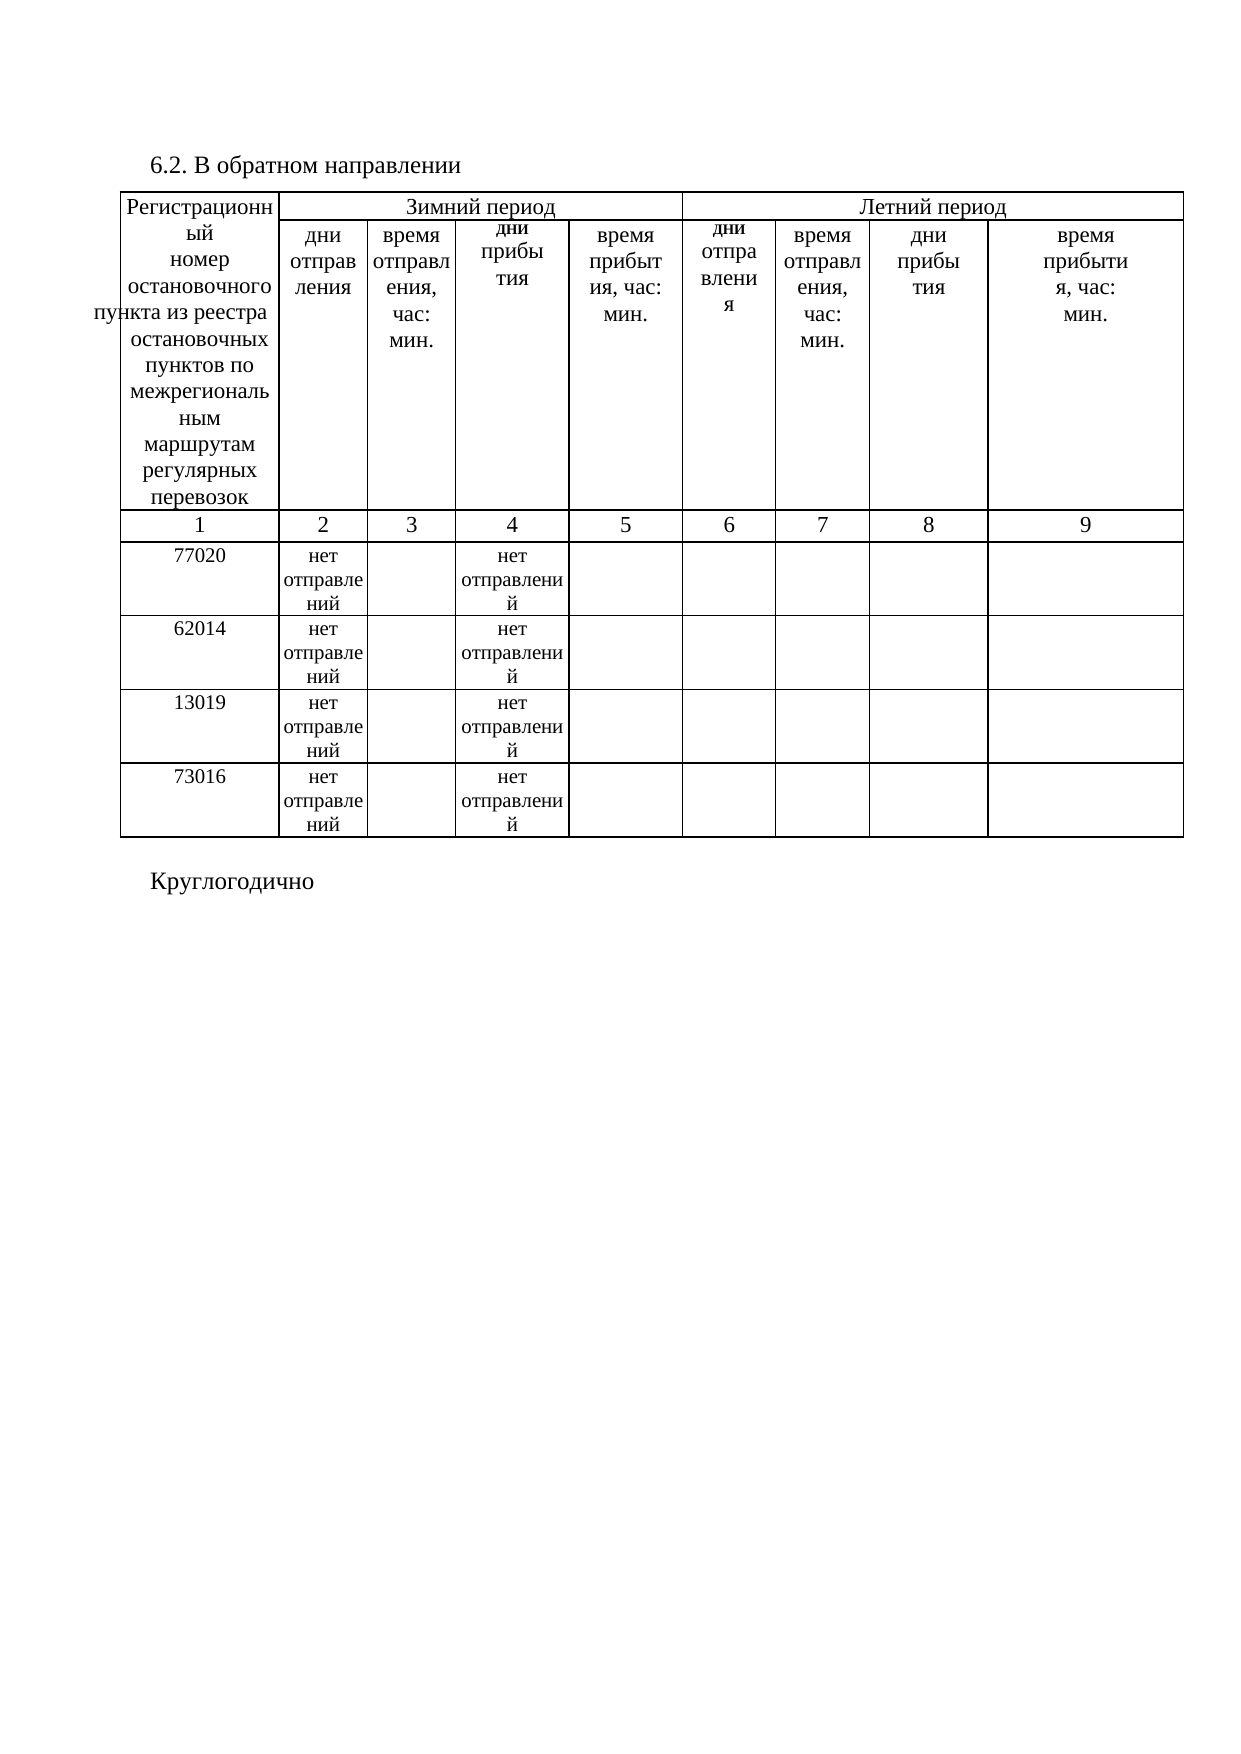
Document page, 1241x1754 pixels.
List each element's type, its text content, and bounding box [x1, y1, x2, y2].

table_header Регистрационный номер остановочного пункта из реестра остановочных пунктов по межрегиональным маршрутам регулярных перевозок [121, 193, 278, 509]
table_cell ДНИ прибы тия [456, 221, 568, 509]
table_cell [683, 690, 775, 762]
table_cell нет отправлений [280, 616, 367, 688]
table_cell 6 [683, 511, 775, 541]
table_cell [683, 616, 775, 688]
table_cell дни отправ ления [280, 221, 367, 509]
text Круглогодично [150, 866, 1090, 895]
table_cell нет отправлений [456, 690, 568, 762]
table_cell [776, 690, 869, 762]
table_header Летний период [683, 193, 1183, 219]
table_cell 62014 [121, 616, 278, 688]
table_cell нет отправлений [456, 764, 568, 836]
table_cell [989, 543, 1183, 615]
table_cell [368, 690, 455, 762]
table_cell [570, 543, 682, 615]
table_cell [570, 616, 682, 688]
table_cell нет отправлений [456, 543, 568, 615]
table_cell время отправл ения, час: мин. [368, 221, 455, 509]
table_cell [368, 616, 455, 688]
table_cell нет отправлений [280, 690, 367, 762]
table_cell 73016 [121, 764, 278, 836]
table_cell [870, 616, 987, 688]
table_cell 8 [870, 511, 987, 541]
table_cell [570, 690, 682, 762]
table_cell [368, 764, 455, 836]
table_cell [870, 764, 987, 836]
table_cell [870, 543, 987, 615]
table_cell [989, 764, 1183, 836]
table_cell дни прибы тия [870, 221, 987, 509]
table_cell нет отправлений [280, 543, 367, 615]
table_cell [683, 764, 775, 836]
table_cell 2 [280, 511, 367, 541]
table_cell ДНИ отпра влени я [683, 221, 775, 509]
table_header Зимний период [280, 193, 682, 219]
text 6.2. В обратном направлении [150, 150, 1090, 179]
table_cell 13019 [121, 690, 278, 762]
table_cell время прибыт ия, час: мин. [570, 221, 682, 509]
table_cell [776, 543, 869, 615]
table_cell нет отправлений [456, 616, 568, 688]
table_cell нет отправлений [280, 764, 367, 836]
table_cell [570, 764, 682, 836]
table_cell [368, 543, 455, 615]
table_cell 4 [456, 511, 568, 541]
table_cell 1 [121, 511, 278, 541]
table_cell [776, 764, 869, 836]
table_cell [870, 690, 987, 762]
table_cell 7 [776, 511, 869, 541]
table_cell 77020 [121, 543, 278, 615]
table_cell [989, 690, 1183, 762]
table_cell [776, 616, 869, 688]
table_cell [989, 616, 1183, 688]
table_cell время отправл ения, час: мин. [776, 221, 869, 509]
table_cell время прибыти я, час: мин. [989, 221, 1183, 509]
table_cell [683, 543, 775, 615]
table_cell 5 [570, 511, 682, 541]
table_cell 3 [368, 511, 455, 541]
table_cell 9 [989, 511, 1183, 541]
